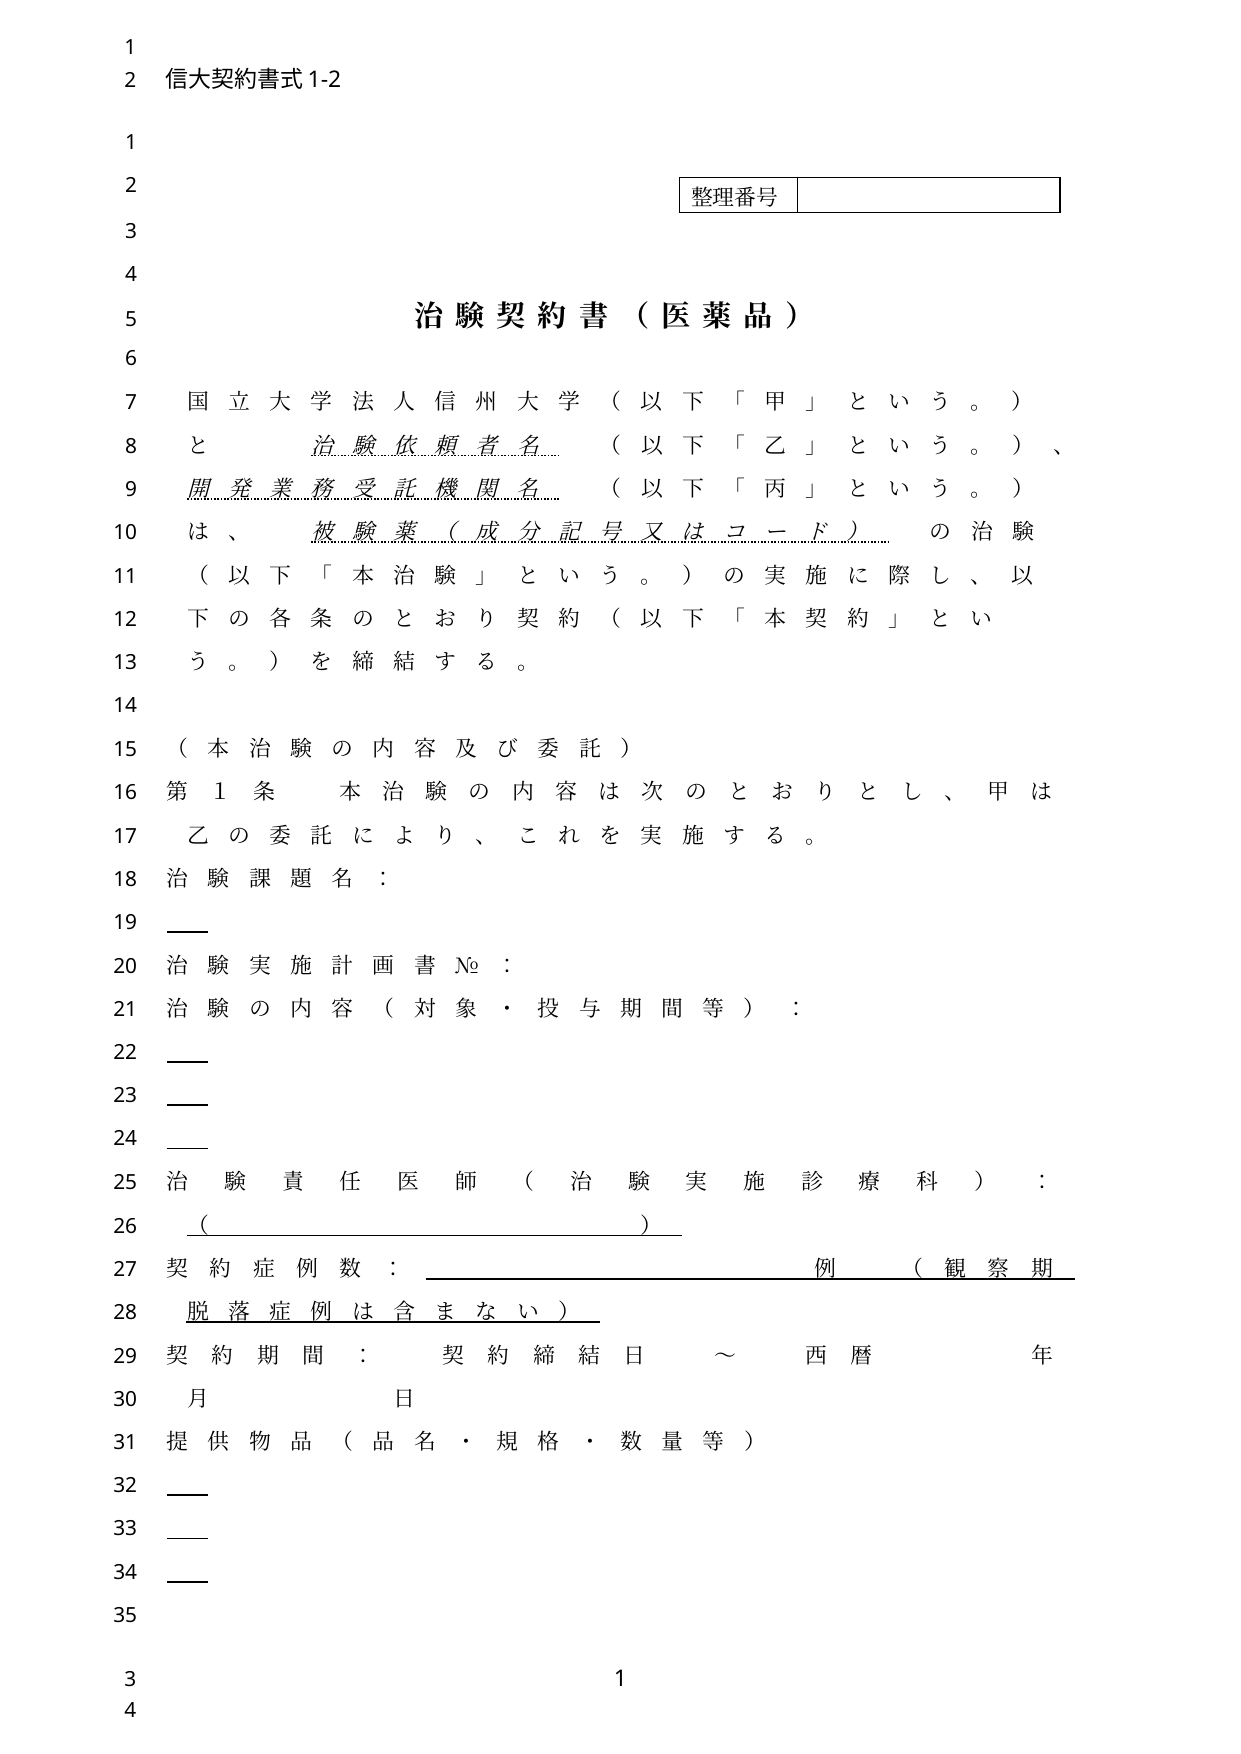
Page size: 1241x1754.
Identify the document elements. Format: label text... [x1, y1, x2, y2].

text 治験契約書（医薬品） [166, 292, 1074, 335]
text 契約症例数： 例 （観察期脱落症例は含まない） [166, 1245, 1073, 1332]
text 第１条 本治験の内容は次のとおりとし、甲は乙の委託により、これを実施する。 [166, 769, 1073, 855]
text 治験責任医師（治験実施診療科）： （ ） [166, 1159, 1073, 1245]
text 国立大学法人信州大学（以下「甲」という。）と 治験依頼者名 （以下「乙」という。）、開発業務受託機関名 （以下「丙」という。）は、 被験薬（成分記号又はコード） の治験（以下「本治験」という。）の実施に際し、以下の各条のとおり契約（以下「本契約」という。）を締結する。 [166, 379, 1074, 682]
text 治験課題名： [166, 855, 1073, 899]
table_header [798, 178, 1059, 212]
text 治験の内容（対象・投与期間等）： [166, 985, 1073, 1029]
table_header 整理番号 [680, 178, 797, 212]
text 提供物品（品名・規格・数量等） [166, 1419, 1073, 1462]
text 契約期間： 契約締結日 ～ 西暦 年 月 日 [166, 1332, 1073, 1419]
text 治験実施計画書№： [166, 942, 1073, 985]
text （本治験の内容及び委託） [166, 725, 1074, 769]
